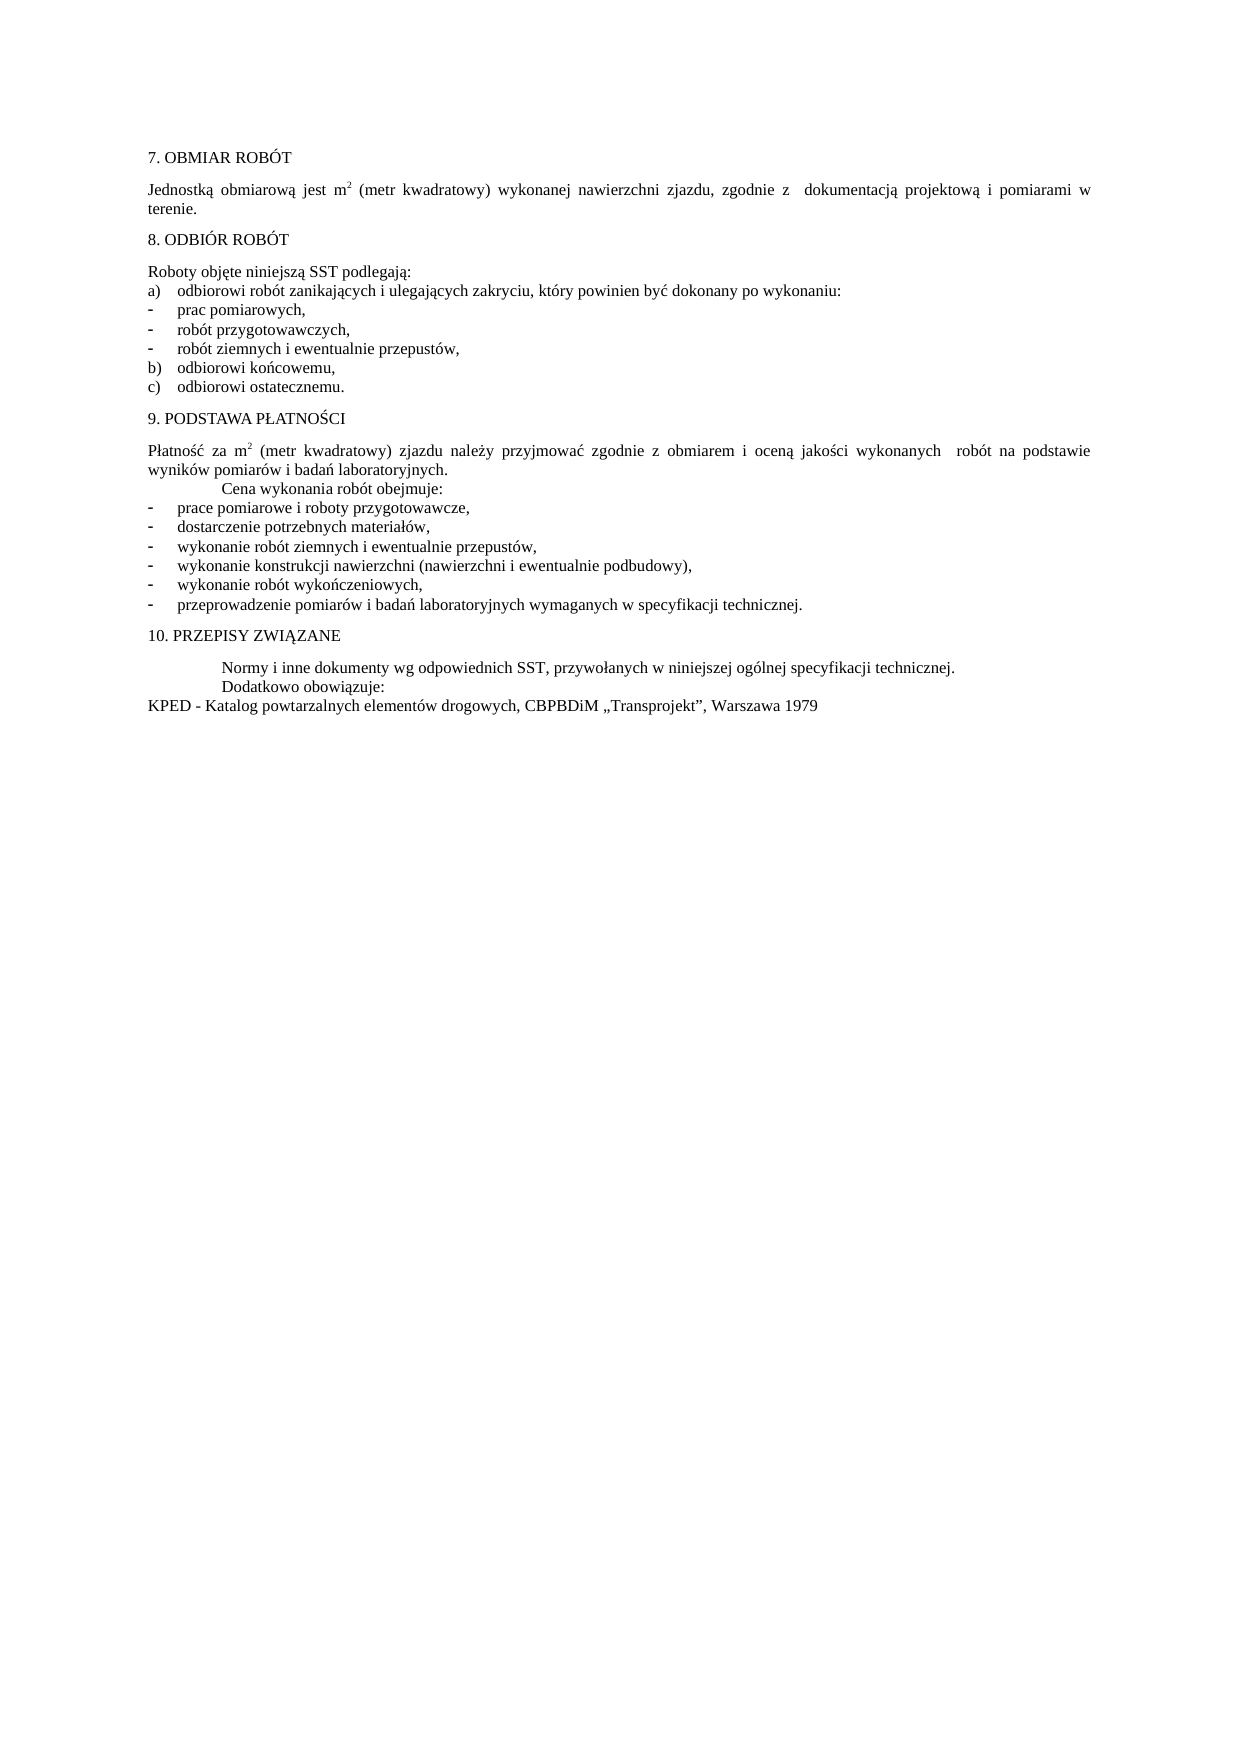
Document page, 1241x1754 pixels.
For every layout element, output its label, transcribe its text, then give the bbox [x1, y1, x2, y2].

list przeprowadzenie pomiarów i badań laboratoryjnych wymaganych w specyfikacji technicznej. [148, 594, 1093, 613]
list wykonanie konstrukcji nawierzchni (nawierzchni i ewentualnie podbudowy), [148, 556, 1093, 575]
list wykonanie robót ziemnych i ewentualnie przepustów, [148, 536, 1093, 556]
list dostarczenie potrzebnych materiałów, [148, 517, 1093, 536]
text Cena wykonania robót obejmuje: [148, 479, 1093, 498]
list odbiorowi końcowemu, [148, 358, 1093, 377]
list prac pomiarowych, [148, 300, 1093, 319]
text Dodatkowo obowiązuje: [148, 677, 1093, 696]
list wykonanie robót wykończeniowych, [148, 575, 1093, 594]
text 10. przepisy związane [148, 626, 1093, 645]
list robót przygotowawczych, [148, 319, 1093, 339]
text Płatność za m2 (metr kwadratowy) zjazdu należy przyjmować zgodnie z obmiarem i oceną jakości wykonanych robót na podstawie wyników pomiarów i badań laboratoryjnych. [148, 440, 1093, 479]
text KPED - Katalog powtarzalnych elementów drogowych, CBPBDiM „Transprojekt”, Warszawa 1979 [148, 696, 1093, 715]
text 7. obmiar robót [148, 148, 1093, 167]
text 8. odbiór robót [148, 230, 1093, 249]
list prace pomiarowe i roboty przygotowawcze, [148, 498, 1093, 517]
text Roboty objęte niniejszą SST podlegają: [148, 262, 1093, 281]
text 9. podstawa płatności [148, 409, 1093, 428]
list odbiorowi robót zanikających i ulegających zakryciu, który powinien być dokonany po wykonaniu: [148, 281, 1093, 300]
text Jednostką obmiarową jest m2 (metr kwadratowy) wykonanej nawierzchni zjazdu, zgodnie z dokumentacją projektową i pomiarami w terenie. [148, 179, 1093, 218]
list odbiorowi ostatecznemu. [148, 377, 1093, 396]
text Normy i inne dokumenty wg odpowiednich SST, przywołanych w niniejszej ogólnej specyfikacji technicznej. [148, 658, 1093, 677]
list robót ziemnych i ewentualnie przepustów, [148, 339, 1093, 358]
